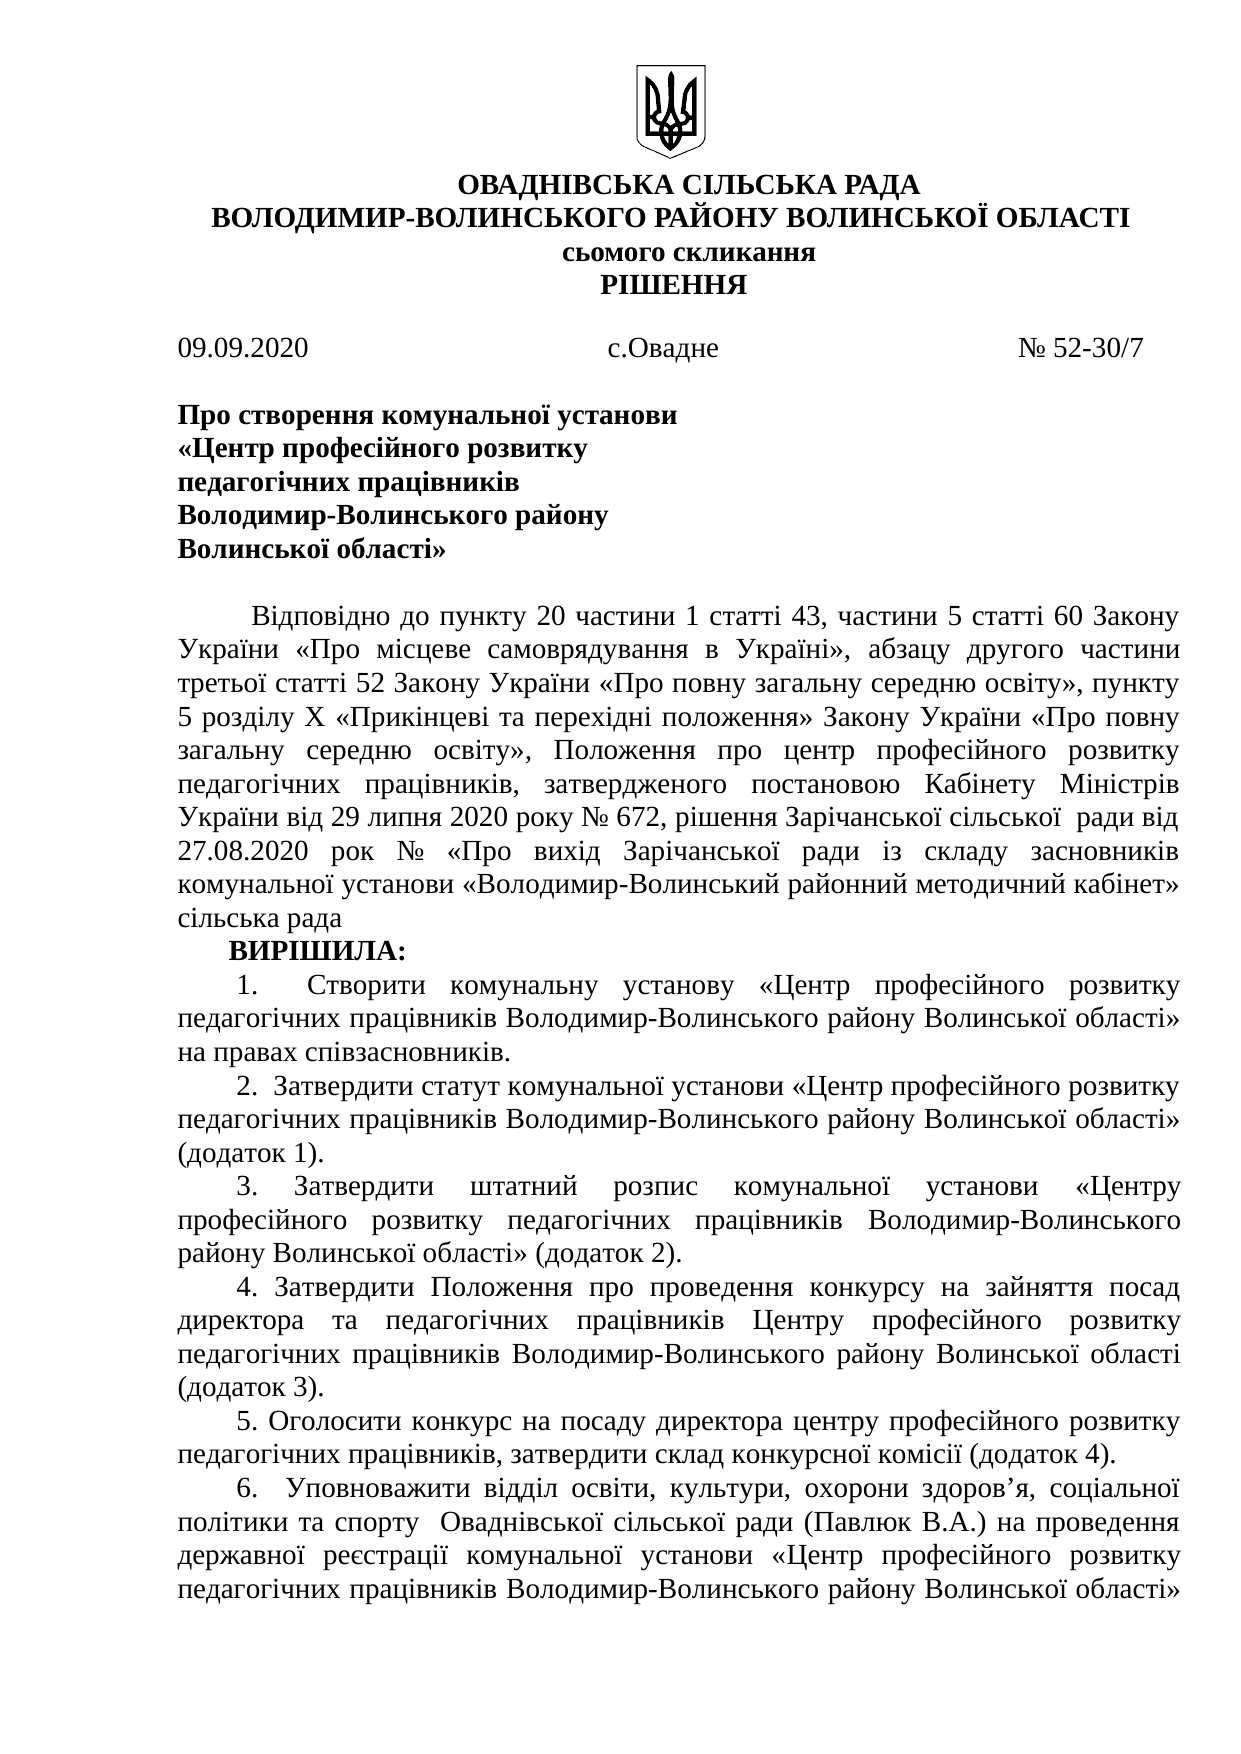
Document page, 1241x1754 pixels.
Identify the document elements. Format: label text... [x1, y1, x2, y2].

text ОВАДНІВСЬКА СІЛЬСЬКА РАДА [213, 167, 1164, 200]
text РІШЕННЯ [177, 267, 1164, 301]
text сьомого скликання [213, 234, 1164, 267]
text Про створення комунальної установи «Центр професійного розвитку педагогічних працівників Володимир-Волинського району Волинської області» [177, 397, 683, 564]
text 3. Затвердити штатний розпис комунальної установи «Центру професійного розвитку педагогічних працівників Володимир-Волинського району Волинської області» (додаток 2). [177, 1168, 1181, 1269]
text 2. Затвердити статут комунальної установи «Центр професійного розвитку педагогічних працівників Володимир-Волинського району Волинської області» (додаток 1). [177, 1068, 1181, 1168]
text 1. Створити комунальну установу «Центр професійного розвитку педагогічних працівників Володимир-Волинського району Волинської області» на правах співзасновників. [177, 967, 1181, 1068]
text ВИРІШИЛА: [177, 933, 1181, 967]
text 5. Оголосити конкурс на посаду директора центру професійного розвитку педагогічних працівників, затвердити склад конкурсної комісії (додаток 4). [177, 1403, 1181, 1470]
text 4. Затвердити Положення про проведення конкурсу на зайняття посад директора та педагогічних працівників Центру професійного розвитку педагогічних працівників Володимир-Волинського району Волинської області (додаток 3). [177, 1269, 1181, 1403]
text Відповідно до пункту 20 частини 1 статті 43, частини 5 статті 60 Закону України «Про місцеве самоврядування в Україні», абзацу другого частини третьої статті 52 Закону України «Про повну загальну середню освіту», пункту 5 розділу Х «Прикінцеві та перехідні положення» Закону України «Про повну загальну середню освіту», Положення про центр професійного розвитку педагогічних працівників, затвердженого постановою Кабінету Міністрів України від 29 липня 2020 року № 672, рішення Зарічанської сільської ради від 27.08.2020 рок № «Про вихід Зарічанської ради із складу засновників комунальної установи «Володимир-Волинський районний методичний кабінет» сільська рада [177, 598, 1181, 933]
text ВОЛОДИМИР-ВОЛИНСЬКОГО РАЙОНУ ВОЛИНСЬКОЇ ОБЛАСТІ [177, 200, 1164, 234]
text 09.09.2020 с.Овадне № 52-30/7 [177, 330, 1181, 363]
